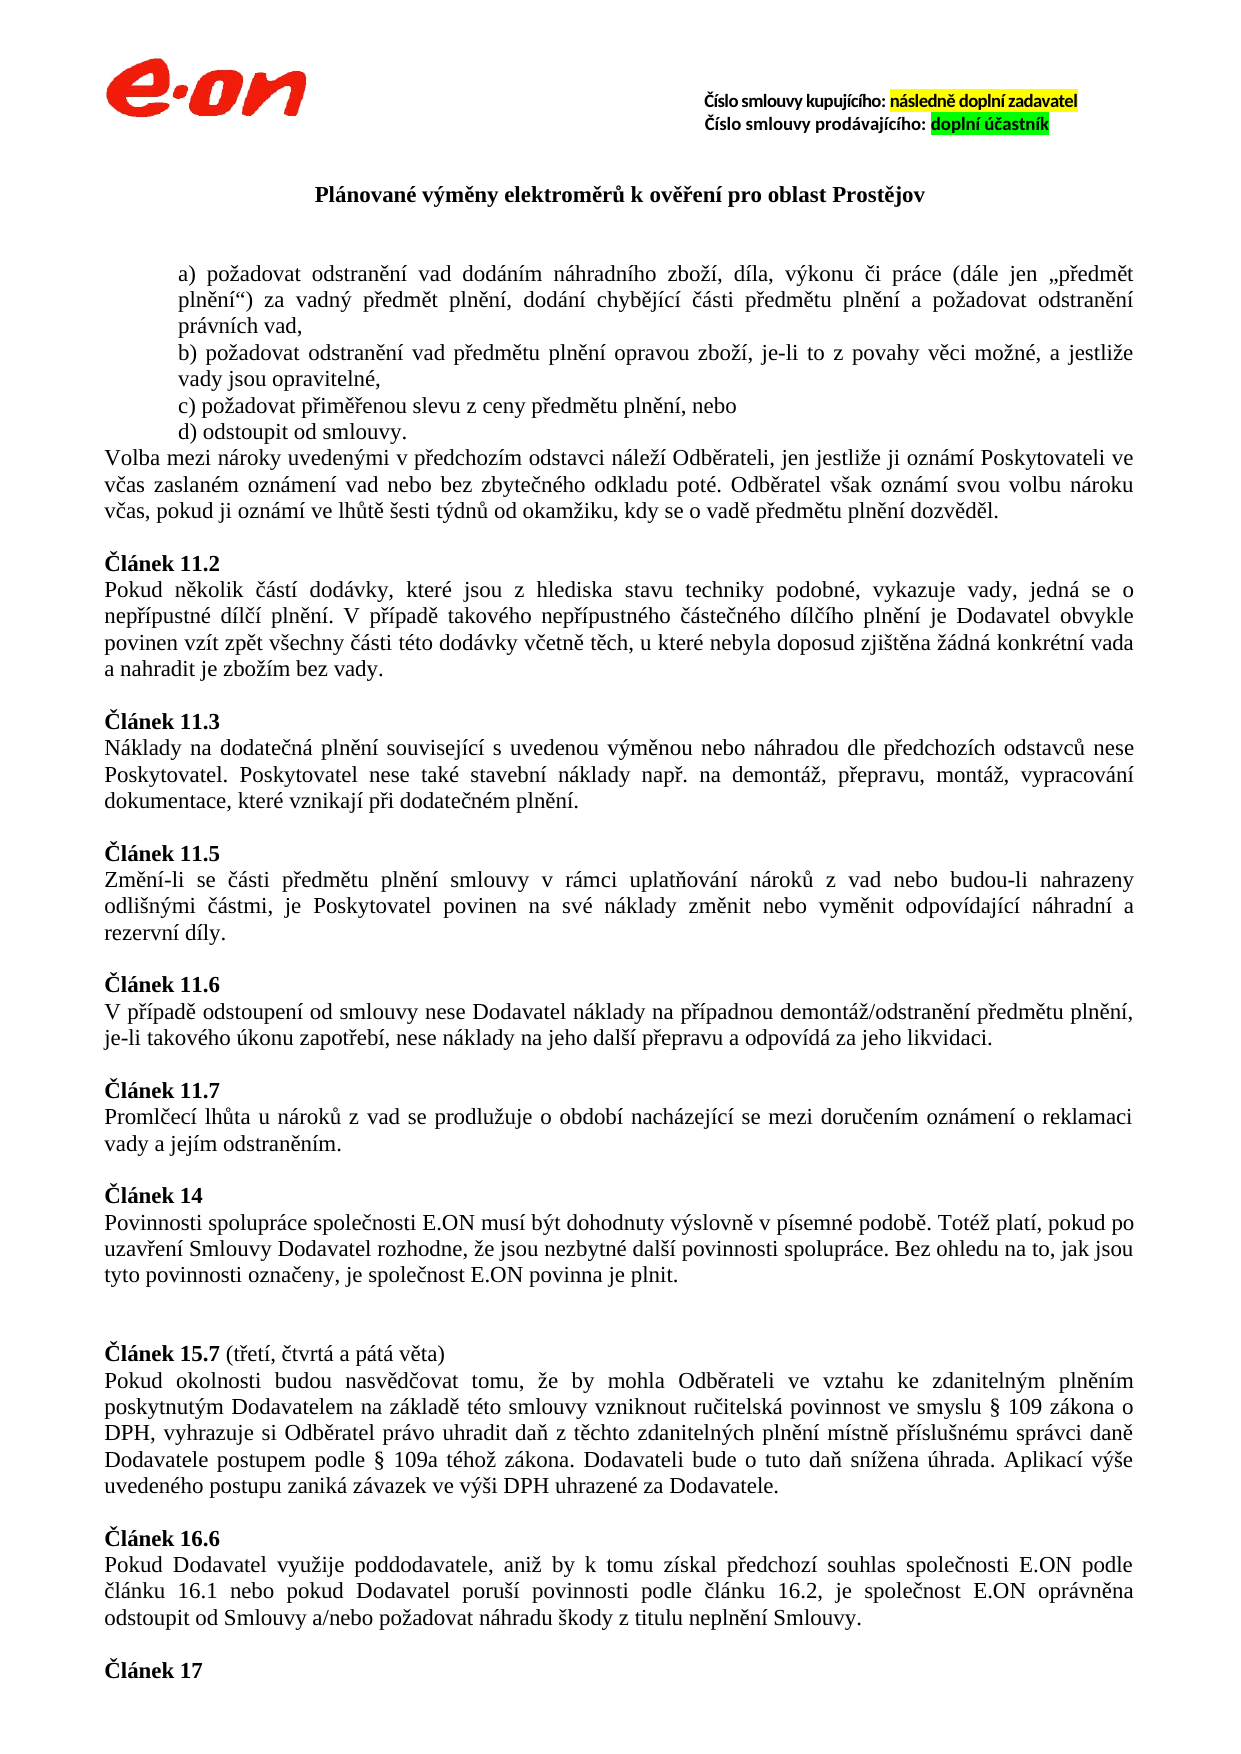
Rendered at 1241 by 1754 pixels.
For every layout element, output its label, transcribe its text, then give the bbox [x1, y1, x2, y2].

text Změní-li se části předmětu plnění smlouvy v rámci uplatňování nároků z vad nebo budou-li nahrazeny odlišnými částmi, je Poskytovatel povinen na své náklady změnit nebo vyměnit odpovídající náhradní a rezervní díly. [104, 866, 1135, 945]
text c) požadovat přiměřenou slevu z ceny předmětu plnění, nebo [104, 392, 1135, 418]
text Článek 16.6 [104, 1525, 1135, 1551]
text Článek 11.3 [104, 708, 1135, 734]
text Pokud Dodavatel využije poddodavatele, aniž by k tomu získal předchozí souhlas společnosti E.ON podle článku 16.1 nebo pokud Dodavatel poruší povinnosti podle článku 16.2, je společnost E.ON oprávněna odstoupit od Smlouvy a/nebo požadovat náhradu škody z titulu neplnění Smlouvy. [104, 1551, 1135, 1630]
text Článek 11.2 [104, 550, 1135, 576]
text Promlčecí lhůta u nároků z vad se prodlužuje o období nacházející se mezi doručením oznámení o reklamaci vady a jejím odstraněním. [104, 1103, 1135, 1156]
text b) požadovat odstranění vad předmětu plnění opravou zboží, je-li to z povahy věci možné, a jestliže vady jsou opravitelné, [178, 339, 1135, 392]
text Pokud okolnosti budou nasvědčovat tomu, že by mohla Odběrateli ve vztahu ke zdanitelným plněním poskytnutým Dodavatelem na základě této smlouvy vzniknout ručitelská povinnost ve smyslu § 109 zákona o DPH, vyhrazuje si Odběratel právo uhradit daň z těchto zdanitelných plnění místně příslušnému správci daně Dodavatele postupem podle § 109a téhož zákona. Dodavateli bude o tuto daň snížena úhrada. Aplikací výše uvedeného postupu zaniká závazek ve výši DPH uhrazené za Dodavatele. [104, 1367, 1135, 1498]
text Pokud několik částí dodávky, které jsou z hlediska stavu techniky podobné, vykazuje vady, jedná se o nepřípustné dílčí plnění. V případě takového nepřípustného částečného dílčího plnění je Dodavatel obvykle povinen vzít zpět všechny části této dodávky včetně těch, u které nebyla doposud zjištěna žádná konkrétní vada a nahradit je zbožím bez vady. [104, 576, 1135, 682]
text Článek 11.6 [104, 971, 1135, 998]
text Článek 11.7 [104, 1077, 1135, 1103]
text Náklady na dodatečná plnění související s uvedenou výměnou nebo náhradou dle předchozích odstavců nese Poskytovatel. Poskytovatel nese také stavební náklady např. na demontáž, přepravu, montáž, vypracování dokumentace, které vznikají při dodatečném plnění. [104, 734, 1135, 813]
text d) odstoupit od smlouvy. [104, 418, 1135, 444]
text Článek 14 [104, 1182, 1135, 1209]
text Povinnosti spolupráce společnosti E.ON musí být dohodnuty výslovně v písemné podobě. Totéž platí, pokud po uzavření Smlouvy Dodavatel rozhodne, že jsou nezbytné další povinnosti spolupráce. Bez ohledu na to, jak jsou tyto povinnosti označeny, je společnost E.ON povinna je plnit. [104, 1209, 1135, 1288]
text V případě odstoupení od smlouvy nese Dodavatel náklady na případnou demontáž/odstranění předmětu plnění, je-li takového úkonu zapotřebí, nese náklady na jeho další přepravu a odpovídá za jeho likvidaci. [104, 998, 1135, 1051]
text Článek 11.5 [104, 840, 1135, 866]
picture [104, 56, 308, 119]
text Článek 15.7 (třetí, čtvrtá a pátá věta) [104, 1340, 1135, 1367]
text a) požadovat odstranění vad dodáním náhradního zboží, díla, výkonu či práce (dále jen „předmět plnění“) za vadný předmět plnění, dodání chybějící části předmětu plnění a požadovat odstranění právních vad, [178, 260, 1135, 339]
text Volba mezi nároky uvedenými v předchozím odstavci náleží Odběrateli, jen jestliže ji oznámí Poskytovateli ve včas zaslaném oznámení vad nebo bez zbytečného odkladu poté. Odběratel však oznámí svou volbu nároku včas, pokud ji oznámí ve lhůtě šesti týdnů od okamžiku, kdy se o vadě předmětu plnění dozvěděl. [104, 444, 1135, 523]
text Článek 17 [104, 1657, 1135, 1683]
